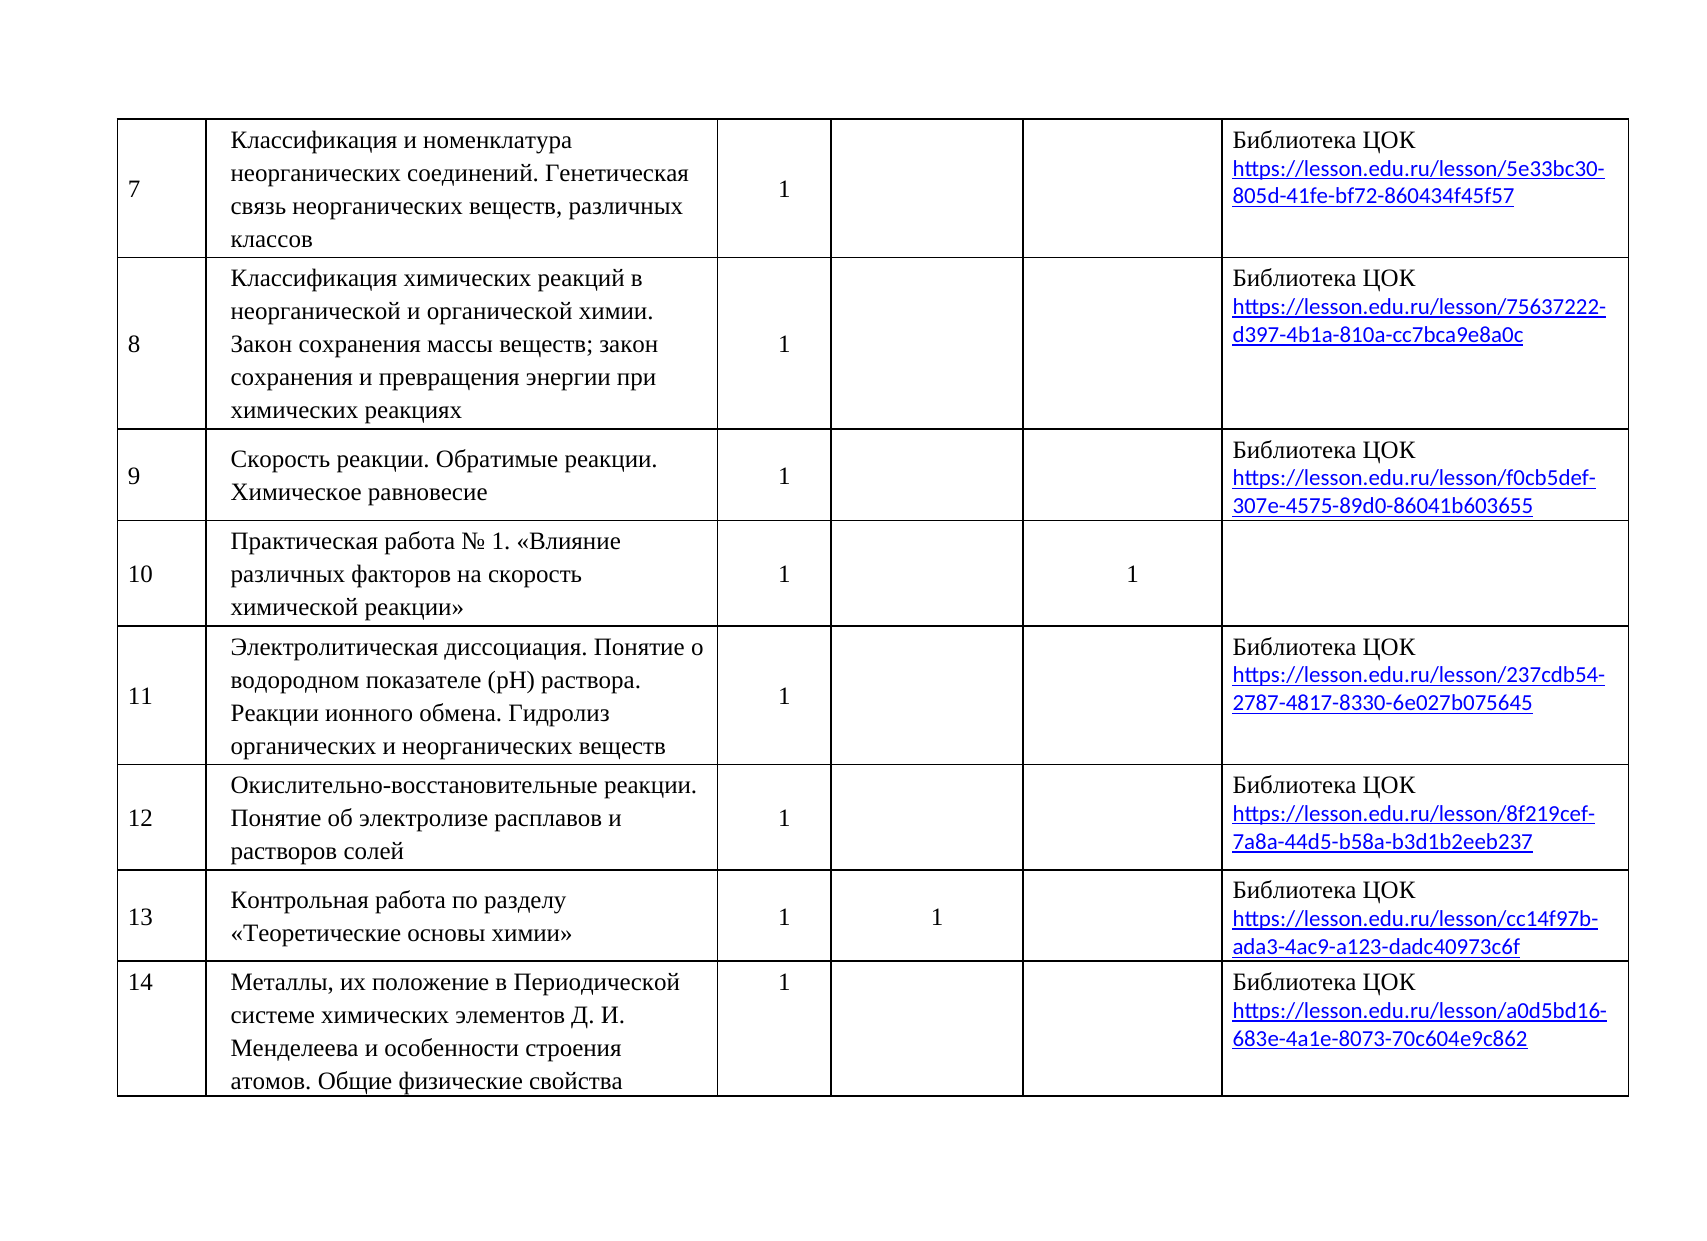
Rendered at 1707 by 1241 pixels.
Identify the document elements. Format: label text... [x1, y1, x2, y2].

table_cell Библиотека ЦОК https://lesson.edu.ru/lesson/237cdb54-2787-4817-8330-6e027b075645 [1223, 627, 1628, 763]
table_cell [207, 962, 717, 1095]
table_cell 10 [118, 521, 205, 625]
table_cell Библиотека ЦОК https://lesson.edu.ru/lesson/5e33bc30-805d-41fe-bf72-860434f45f57 [1223, 120, 1628, 257]
table_cell [1024, 627, 1221, 763]
table_cell [1024, 871, 1221, 960]
table_cell 1 [718, 962, 830, 1095]
table_cell Электролитическая диссоциация. Понятие о водородном показателе (pH) раствора. Реакции ионного обмена. Гидролиз органических и неорганических веществ [207, 627, 717, 763]
table_cell 1 [832, 871, 1022, 960]
table_cell Библиотека ЦОК https://lesson.edu.ru/lesson/f0cb5def-307e-4575-89d0-86041b603655 [1223, 430, 1628, 519]
table_cell Окислительно-восстановительные реакции. Понятие об электролизе расплавов и растворов солей [207, 765, 717, 869]
table_cell 1 [718, 120, 830, 257]
table_cell 1 [718, 627, 830, 763]
table_cell Библиотека ЦОК https://lesson.edu.ru/lesson/cc14f97b-ada3-4ac9-a123-dadc40973c6f [1223, 871, 1628, 960]
table_cell 11 [118, 627, 205, 763]
table_cell Библиотека ЦОК https://lesson.edu.ru/lesson/8f219cef-7a8a-44d5-b58a-b3d1b2eeb237 [1223, 765, 1628, 869]
table_cell [1223, 521, 1628, 625]
table_cell Практическая работа № 1. «Влияние различных факторов на скорость химической реакции» [207, 521, 717, 625]
table_cell 13 [118, 871, 205, 960]
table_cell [1223, 962, 1628, 1095]
table_cell Классификация и номенклатура неорганических соединений. Генетическая связь неорганических веществ, различных классов [207, 120, 717, 257]
table_cell [832, 765, 1022, 869]
table_cell 1 [1024, 521, 1221, 625]
table_cell [1024, 765, 1221, 869]
table_cell [1024, 258, 1221, 428]
table_cell 7 [118, 120, 205, 257]
table_cell 8 [118, 258, 205, 428]
table_cell 1 [718, 521, 830, 625]
table_cell [1024, 120, 1221, 257]
table_cell Контрольная работа по разделу «Теоретические основы химии» [207, 871, 717, 960]
table_cell Классификация химических реакций в неорганической и органической химии. Закон сохранения массы веществ; закон сохранения и превращения энергии при химических реакциях [207, 258, 717, 428]
table_cell [832, 962, 1022, 1095]
table_cell 12 [118, 765, 205, 869]
table_cell [1024, 962, 1221, 1095]
table_cell [832, 258, 1022, 428]
table_cell [832, 521, 1022, 625]
table_cell Библиотека ЦОК https://lesson.edu.ru/lesson/75637222-d397-4b1a-810a-cc7bca9e8a0c [1223, 258, 1628, 428]
table_cell 1 [718, 871, 830, 960]
table_cell [832, 430, 1022, 519]
table_cell Скорость реакции. Обратимые реакции. Химическое равновесие [207, 430, 717, 519]
table_cell 1 [718, 765, 830, 869]
table_cell 1 [718, 430, 830, 519]
table_cell 1 [718, 258, 830, 428]
table_cell [832, 120, 1022, 257]
table_cell 9 [118, 430, 205, 519]
table_cell [832, 627, 1022, 763]
table_cell [1024, 430, 1221, 519]
table_cell 14 [118, 962, 205, 1095]
